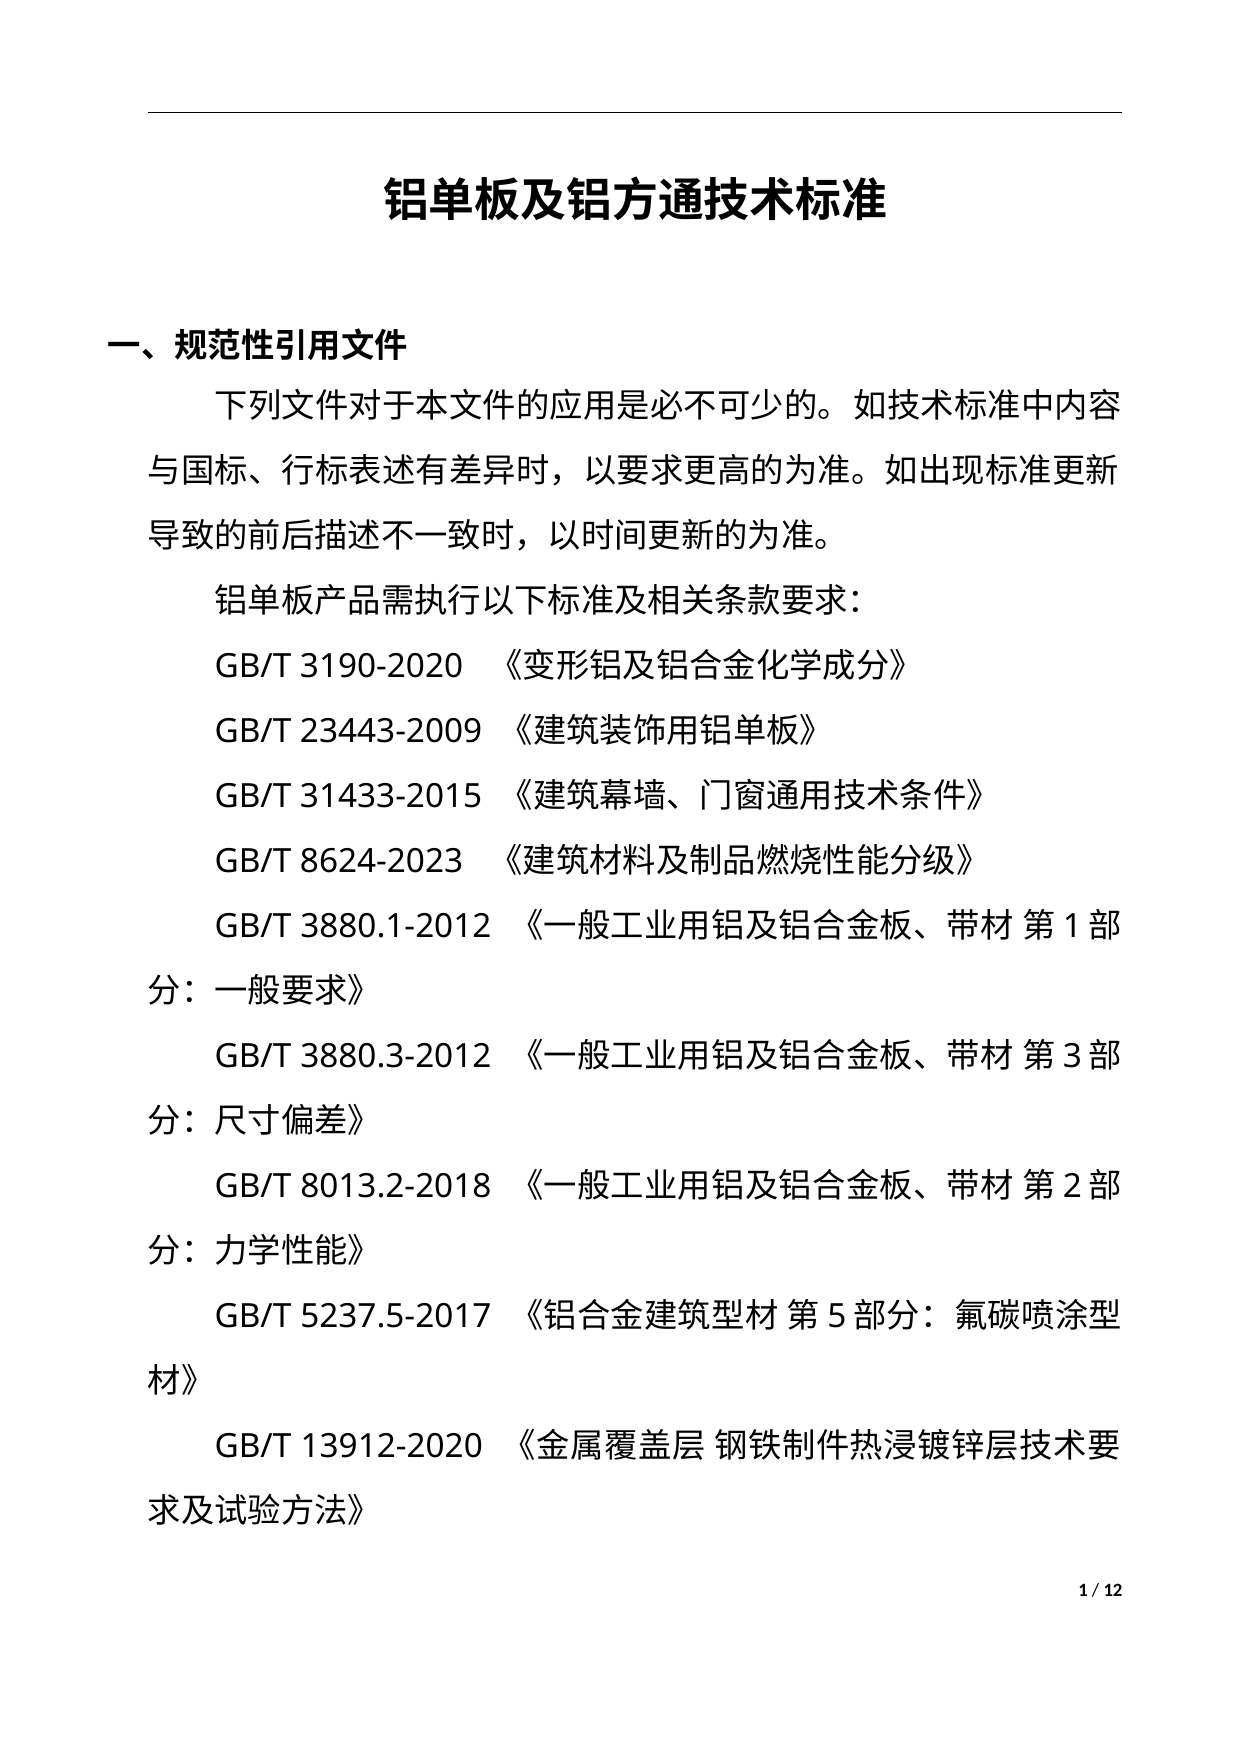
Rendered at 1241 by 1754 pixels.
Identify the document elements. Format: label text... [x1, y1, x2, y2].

text 铝单板产品需执行以下标准及相关条款要求： [148, 565, 1122, 630]
text GB/T 3880.1-2012 《一般工业用铝及铝合金板、带材 第1部分：一般要求》 [148, 890, 1122, 1020]
subtitle 一、规范性引用文件 [108, 308, 1122, 370]
text 下列文件对于本文件的应用是必不可少的。如技术标准中内容与国标、行标表述有差异时，以要求更高的为准。如出现标准更新导致的前后描述不一致时，以时间更新的为准。 [148, 370, 1122, 565]
text GB/T 13912-2020 《金属覆盖层 钢铁制件热浸镀锌层技术要求及试验方法》 [148, 1410, 1122, 1540]
text GB/T 5237.5-2017 《铝合金建筑型材 第5部分：氟碳喷涂型材》 [148, 1280, 1122, 1410]
text GB/T 3880.3-2012 《一般工业用铝及铝合金板、带材 第3部分：尺寸偏差》 [148, 1020, 1122, 1150]
text GB/T 3190-2020 《变形铝及铝合金化学成分》 [148, 630, 1122, 695]
text GB/T 31433-2015 《建筑幕墙、门窗通用技术条件》 [148, 760, 1122, 825]
text GB/T 8624-2023 《建筑材料及制品燃烧性能分级》 [148, 825, 1122, 890]
text GB/T 23443-2009 《建筑装饰用铝单板》 [148, 695, 1122, 760]
text GB/T 8013.2-2018 《一般工业用铝及铝合金板、带材 第2部分：力学性能》 [148, 1150, 1122, 1280]
text 铝单板及铝方通技术标准 [148, 148, 1122, 245]
